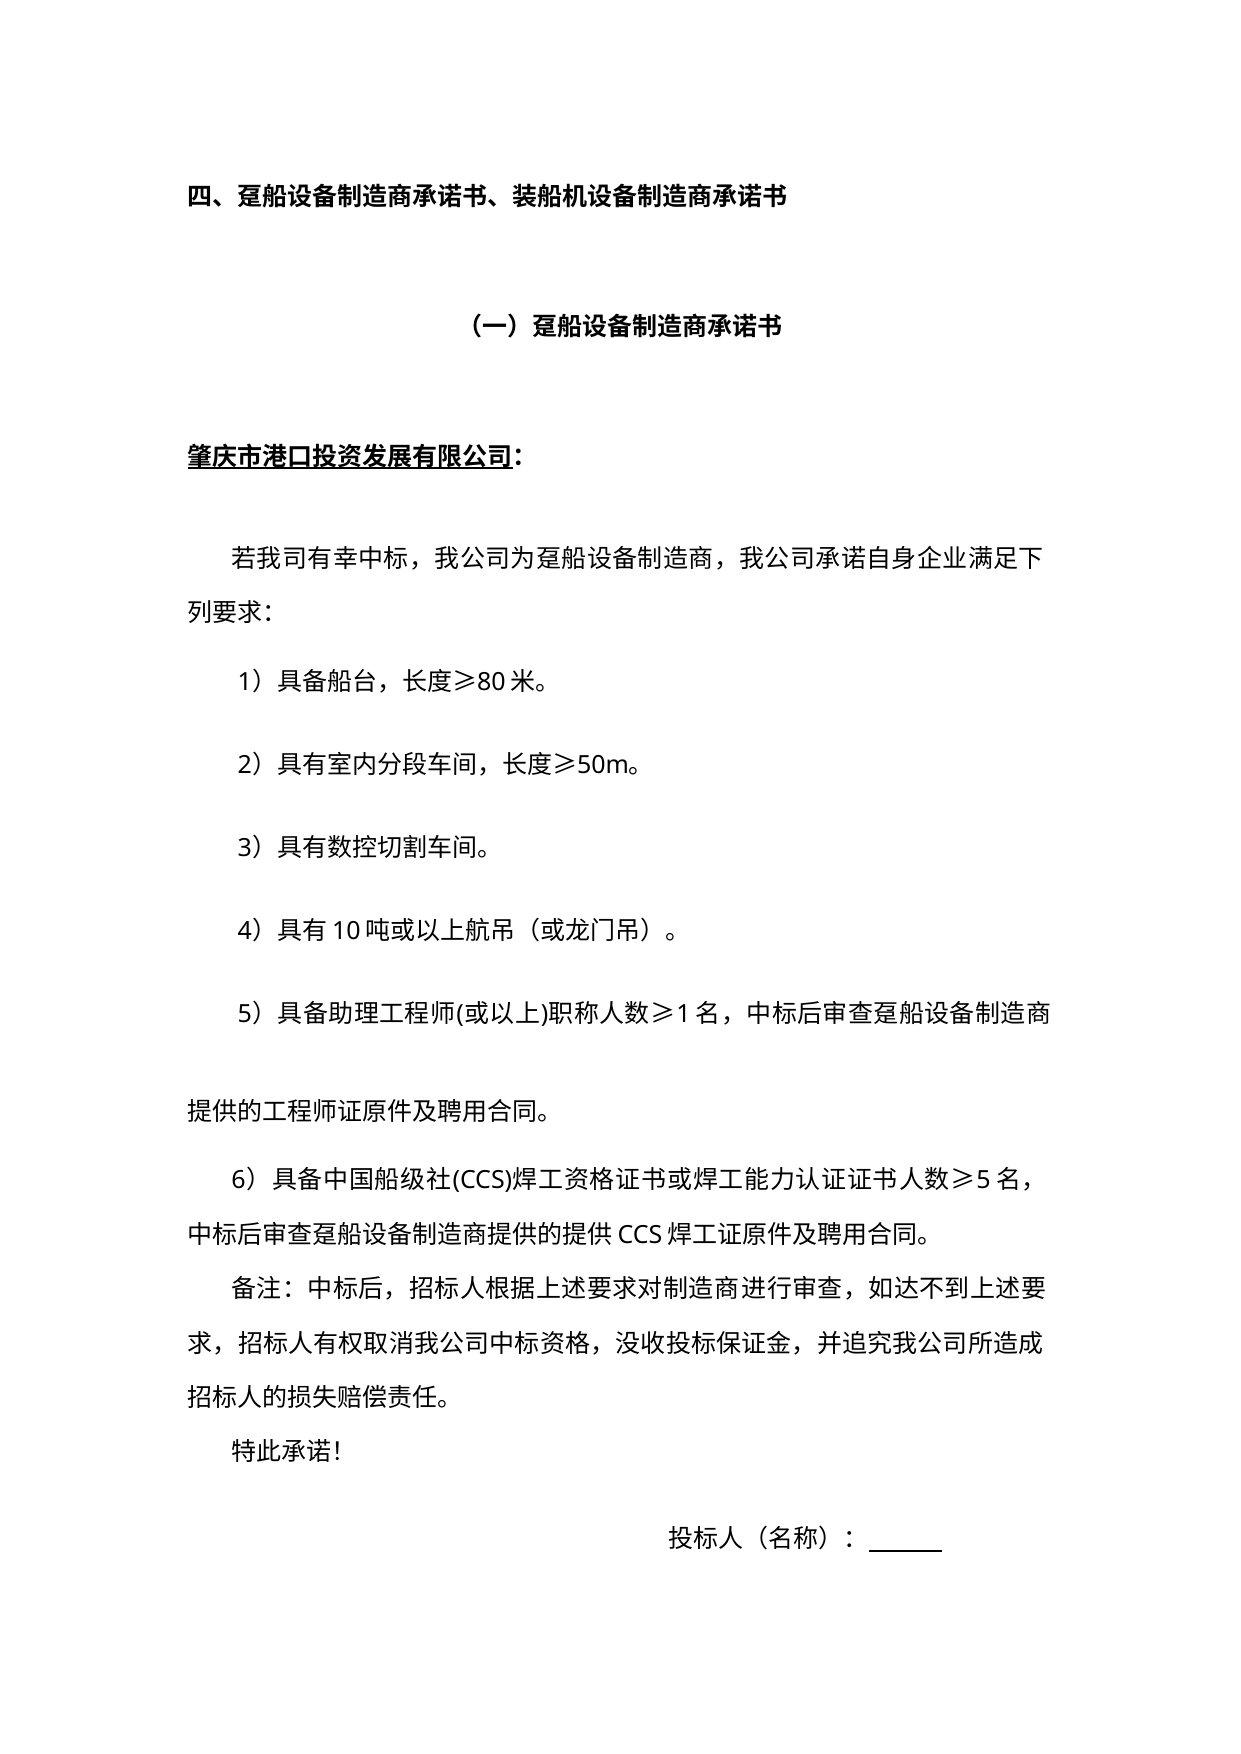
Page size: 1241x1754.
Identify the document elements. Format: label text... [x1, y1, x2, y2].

text 四、趸船设备制造商承诺书、装船机设备制造商承诺书 [187, 162, 1053, 227]
text （一）趸船设备制造商承诺书 [187, 292, 1053, 357]
text 6）具备中国船级社(CCS)焊工资格证书或焊工能力认证证书人数≥5名，中标后审查趸船设备制造商提供的提供CCS焊工证原件及聘用合同。 [187, 1160, 1047, 1251]
text 1）具备船台，长度≥80米。 [187, 647, 1053, 712]
text 投标人（名称）： [669, 1519, 1053, 1555]
text 3）具有数控切割车间。 [187, 813, 1053, 878]
text 备注：中标后，招标人根据上述要求对制造商进行审查，如达不到上述要求，招标人有权取消我公司中标资格，没收投标保证金，并追究我公司所造成招标人的损失赔偿责任。 [187, 1269, 1047, 1414]
text 2）具有室内分段车间，长度≥50m。 [187, 730, 1053, 795]
text 特此承诺！ [187, 1432, 1047, 1468]
text 5）具备助理工程师(或以上)职称人数≥1名，中标后审查趸船设备制造商提供的工程师证原件及聘用合同。 [187, 979, 1053, 1142]
text 4）具有10吨或以上航吊（或龙门吊）。 [187, 896, 1053, 961]
text 若我司有幸中标，我公司为趸船设备制造商，我公司承诺自身企业满足下列要求： [187, 538, 1047, 629]
text 肇庆市港口投资发展有限公司： [187, 422, 1047, 487]
